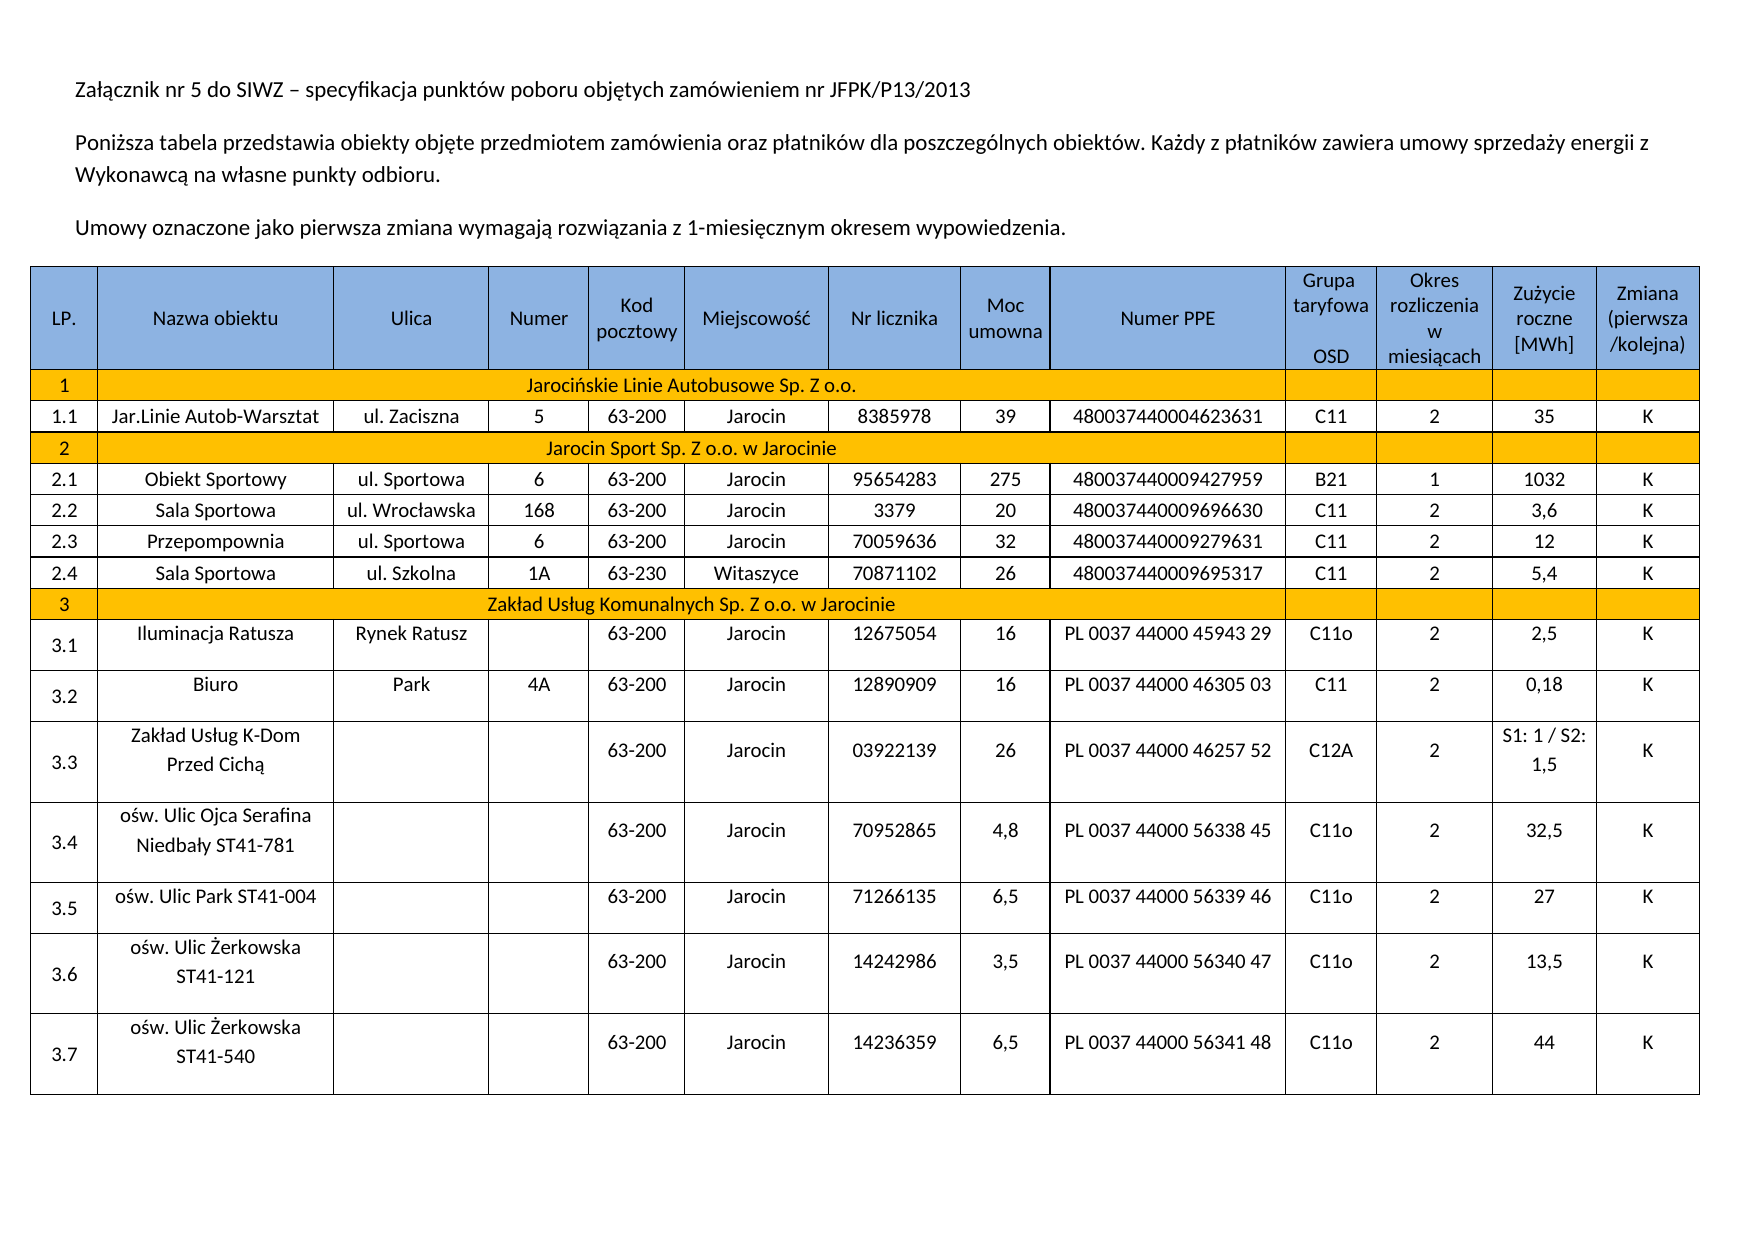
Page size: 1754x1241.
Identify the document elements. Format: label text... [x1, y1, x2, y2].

table_cell K [1597, 558, 1699, 588]
table_cell [1597, 433, 1699, 463]
table_cell Jarocin [685, 620, 828, 670]
table_cell Jarocin Sport Sp. Z o.o. w Jarocinie [98, 433, 1285, 463]
table_cell 12 [1493, 526, 1596, 556]
table_cell 14236359 [829, 1014, 960, 1094]
table_cell B21 [1286, 464, 1376, 494]
table_header Grupa taryfowa OSD [1286, 267, 1376, 369]
table_cell [334, 934, 488, 1013]
table_cell 5,4 [1493, 558, 1596, 588]
table_cell Sala Sportowa [98, 495, 333, 525]
table_cell [1493, 370, 1596, 400]
table_cell 32,5 [1493, 803, 1596, 882]
table_cell ośw. Ulic Park ST41-004 [98, 883, 333, 933]
table_cell PL 0037 44000 56339 46 [1051, 883, 1285, 933]
table_cell Jarocin [685, 401, 828, 431]
table_cell [489, 803, 588, 882]
table_header Zużycie roczne [MWh] [1493, 267, 1596, 369]
table_cell Jarocin [685, 803, 828, 882]
table_cell 480037440009696630 [1051, 495, 1285, 525]
table_header Ulica [334, 267, 488, 369]
table_cell 2 [1377, 883, 1492, 933]
table_cell 70871102 [829, 558, 960, 588]
table_cell ośw. Ulic Ojca Serafina Niedbały ST41-781 [98, 803, 333, 882]
table_cell 32 [961, 526, 1049, 556]
table_cell [489, 883, 588, 933]
table_cell Przepompownia [98, 526, 333, 556]
table_cell 3,5 [961, 934, 1049, 1013]
table_cell PL 0037 44000 56340 47 [1051, 934, 1285, 1013]
table_cell 480037440009279631 [1051, 526, 1285, 556]
table_cell K [1597, 401, 1699, 431]
table_cell 1.1 [31, 401, 97, 431]
table_cell 2 [1377, 495, 1492, 525]
table_cell 16 [961, 620, 1049, 670]
table_cell 63-200 [589, 495, 684, 525]
table_cell PL 0037 44000 45943 29 [1051, 620, 1285, 670]
table_cell 71266135 [829, 883, 960, 933]
table_header Numer [489, 267, 588, 369]
table_cell 3.7 [31, 1014, 97, 1094]
table_cell [334, 883, 488, 933]
text Umowy oznaczone jako pierwsza zmiana wymagają rozwiązania z 1-miesięcznym okresem wypowiedzenia. [75, 213, 1679, 241]
table_cell K [1597, 464, 1699, 494]
table_cell S1: 1 / S2: 1,5 [1493, 722, 1596, 802]
table_cell 2 [1377, 526, 1492, 556]
table_header Numer PPE [1051, 267, 1285, 369]
table_cell K [1597, 526, 1699, 556]
table_cell Jarocińskie Linie Autobusowe Sp. Z o.o. [98, 370, 1285, 400]
table_cell 3.2 [31, 671, 97, 721]
table_cell 63-200 [589, 671, 684, 721]
table_cell 63-200 [589, 883, 684, 933]
table_cell 63-200 [589, 934, 684, 1013]
table_cell 6 [489, 464, 588, 494]
table_cell 1032 [1493, 464, 1596, 494]
table_cell 1 [1377, 464, 1492, 494]
table_cell 26 [961, 722, 1049, 802]
table_cell Jarocin [685, 883, 828, 933]
table_cell Jarocin [685, 495, 828, 525]
table_cell C11 [1286, 526, 1376, 556]
table_cell 03922139 [829, 722, 960, 802]
table_cell 39 [961, 401, 1049, 431]
table_cell 70059636 [829, 526, 960, 556]
table_cell 63-200 [589, 620, 684, 670]
table_cell 3.1 [31, 620, 97, 670]
table_cell 44 [1493, 1014, 1596, 1094]
table_cell 4A [489, 671, 588, 721]
table_cell Jarocin [685, 1014, 828, 1094]
table_cell 12675054 [829, 620, 960, 670]
table_cell 6 [489, 526, 588, 556]
table_cell 13,5 [1493, 934, 1596, 1013]
table_cell C11o [1286, 1014, 1376, 1094]
table_cell 2 [1377, 722, 1492, 802]
table_cell [489, 1014, 588, 1094]
table_cell 63-200 [589, 722, 684, 802]
table_cell PL 0037 44000 56338 45 [1051, 803, 1285, 882]
table_cell K [1597, 620, 1699, 670]
table_cell Park [334, 671, 488, 721]
table_cell Witaszyce [685, 558, 828, 588]
table_cell 5 [489, 401, 588, 431]
table_header LP. [31, 267, 97, 369]
table_cell 3.6 [31, 934, 97, 1013]
table_cell Biuro [98, 671, 333, 721]
table_cell 20 [961, 495, 1049, 525]
table_cell 6,5 [961, 1014, 1049, 1094]
table_cell [1597, 370, 1699, 400]
table_header Miejscowość [685, 267, 828, 369]
table_cell Zakład Usług K-Dom Przed Cichą [98, 722, 333, 802]
table_cell 26 [961, 558, 1049, 588]
table_cell 2.3 [31, 526, 97, 556]
table_cell 4,8 [961, 803, 1049, 882]
table_cell [334, 803, 488, 882]
table_cell C11o [1286, 620, 1376, 670]
table_cell C11 [1286, 401, 1376, 431]
table_cell Obiekt Sportowy [98, 464, 333, 494]
table_cell 3,6 [1493, 495, 1596, 525]
table_cell 3 [31, 589, 97, 619]
table_cell 2 [1377, 803, 1492, 882]
table_cell ośw. Ulic Żerkowska ST41-540 [98, 1014, 333, 1094]
table_header Kod pocztowy [589, 267, 684, 369]
table_cell [1377, 433, 1492, 463]
table_cell 480037440004623631 [1051, 401, 1285, 431]
table_cell 27 [1493, 883, 1596, 933]
table_cell Jarocin [685, 526, 828, 556]
table_cell K [1597, 934, 1699, 1013]
table_cell 6,5 [961, 883, 1049, 933]
table_cell 2 [31, 433, 97, 463]
table_cell 2 [1377, 558, 1492, 588]
table_cell 63-200 [589, 526, 684, 556]
table_header Nr licznika [829, 267, 960, 369]
table_cell Iluminacja Ratusza [98, 620, 333, 670]
table_cell 2.4 [31, 558, 97, 588]
table_cell 70952865 [829, 803, 960, 882]
table_cell [1377, 370, 1492, 400]
table_cell Jar.Linie Autob-Warsztat [98, 401, 333, 431]
table_cell Sala Sportowa [98, 558, 333, 588]
table_cell ul. Szkolna [334, 558, 488, 588]
table_cell [1493, 433, 1596, 463]
table_cell 480037440009695317 [1051, 558, 1285, 588]
table_header Okres rozliczenia w miesiącach [1377, 267, 1492, 369]
table_cell 8385978 [829, 401, 960, 431]
table_cell K [1597, 722, 1699, 802]
table_cell [489, 934, 588, 1013]
table_cell 16 [961, 671, 1049, 721]
table_cell ul. Sportowa [334, 526, 488, 556]
table_cell ośw. Ulic Żerkowska ST41-121 [98, 934, 333, 1013]
table_header Zmiana (pierwsza/kolejna) [1597, 267, 1699, 369]
table_cell [489, 722, 588, 802]
table_cell [1597, 589, 1699, 619]
table_cell Jarocin [685, 934, 828, 1013]
table_cell 1 [31, 370, 97, 400]
table_header Moc umowna [961, 267, 1049, 369]
table_cell 63-200 [589, 1014, 684, 1094]
table_cell 12890909 [829, 671, 960, 721]
table_cell PL 0037 44000 46305 03 [1051, 671, 1285, 721]
text Poniższa tabela przedstawia obiekty objęte przedmiotem zamówienia oraz płatników dla poszczególnych obiektów. Każdy z płatników zawiera umowy sprzedaży energii z Wykonawcą na własne punkty odbioru. [75, 128, 1679, 188]
table_cell [1286, 370, 1376, 400]
table_cell 3379 [829, 495, 960, 525]
table_cell ul. Zaciszna [334, 401, 488, 431]
table_cell C12A [1286, 722, 1376, 802]
table_cell 3.3 [31, 722, 97, 802]
table_cell 95654283 [829, 464, 960, 494]
table_cell C11o [1286, 803, 1376, 882]
table_cell K [1597, 1014, 1699, 1094]
table_cell C11o [1286, 883, 1376, 933]
table_cell 3.5 [31, 883, 97, 933]
table_cell 2.2 [31, 495, 97, 525]
table_cell ul. Sportowa [334, 464, 488, 494]
table_cell Jarocin [685, 464, 828, 494]
table_cell 2.1 [31, 464, 97, 494]
text Załącznik nr 5 do SIWZ – specyfikacja punktów poboru objętych zamówieniem nr JFPK/P13/2013 [75, 75, 1679, 103]
table_cell 275 [961, 464, 1049, 494]
table_cell K [1597, 495, 1699, 525]
table_cell [489, 620, 588, 670]
table_cell 168 [489, 495, 588, 525]
table_cell K [1597, 671, 1699, 721]
table_cell 63-200 [589, 401, 684, 431]
table_cell 480037440009427959 [1051, 464, 1285, 494]
table_cell Jarocin [685, 671, 828, 721]
table_cell K [1597, 883, 1699, 933]
table_cell 3.4 [31, 803, 97, 882]
table_cell 2 [1377, 401, 1492, 431]
table_cell 63-200 [589, 803, 684, 882]
table_cell 63-230 [589, 558, 684, 588]
table_cell 63-200 [589, 464, 684, 494]
table_cell Jarocin [685, 722, 828, 802]
table_cell [1493, 589, 1596, 619]
table_cell 2 [1377, 934, 1492, 1013]
table_cell PL 0037 44000 56341 48 [1051, 1014, 1285, 1094]
table_cell 1A [489, 558, 588, 588]
table_cell C11 [1286, 671, 1376, 721]
table_cell 0,18 [1493, 671, 1596, 721]
table_cell [334, 722, 488, 802]
table_cell PL 0037 44000 46257 52 [1051, 722, 1285, 802]
table_cell C11 [1286, 495, 1376, 525]
table_cell 2 [1377, 1014, 1492, 1094]
table_cell Rynek Ratusz [334, 620, 488, 670]
table_cell [334, 1014, 488, 1094]
table_cell 14242986 [829, 934, 960, 1013]
table_cell K [1597, 803, 1699, 882]
table_cell [1286, 589, 1376, 619]
table_cell 2 [1377, 671, 1492, 721]
table_cell [1377, 589, 1492, 619]
table_cell 2,5 [1493, 620, 1596, 670]
table_cell 35 [1493, 401, 1596, 431]
table_cell C11 [1286, 558, 1376, 588]
table_cell C11o [1286, 934, 1376, 1013]
table_cell [1286, 433, 1376, 463]
table_header Nazwa obiektu [98, 267, 333, 369]
table_cell 2 [1377, 620, 1492, 670]
table_cell Zakład Usług Komunalnych Sp. Z o.o. w Jarocinie [98, 589, 1285, 619]
table_cell ul. Wrocławska [334, 495, 488, 525]
